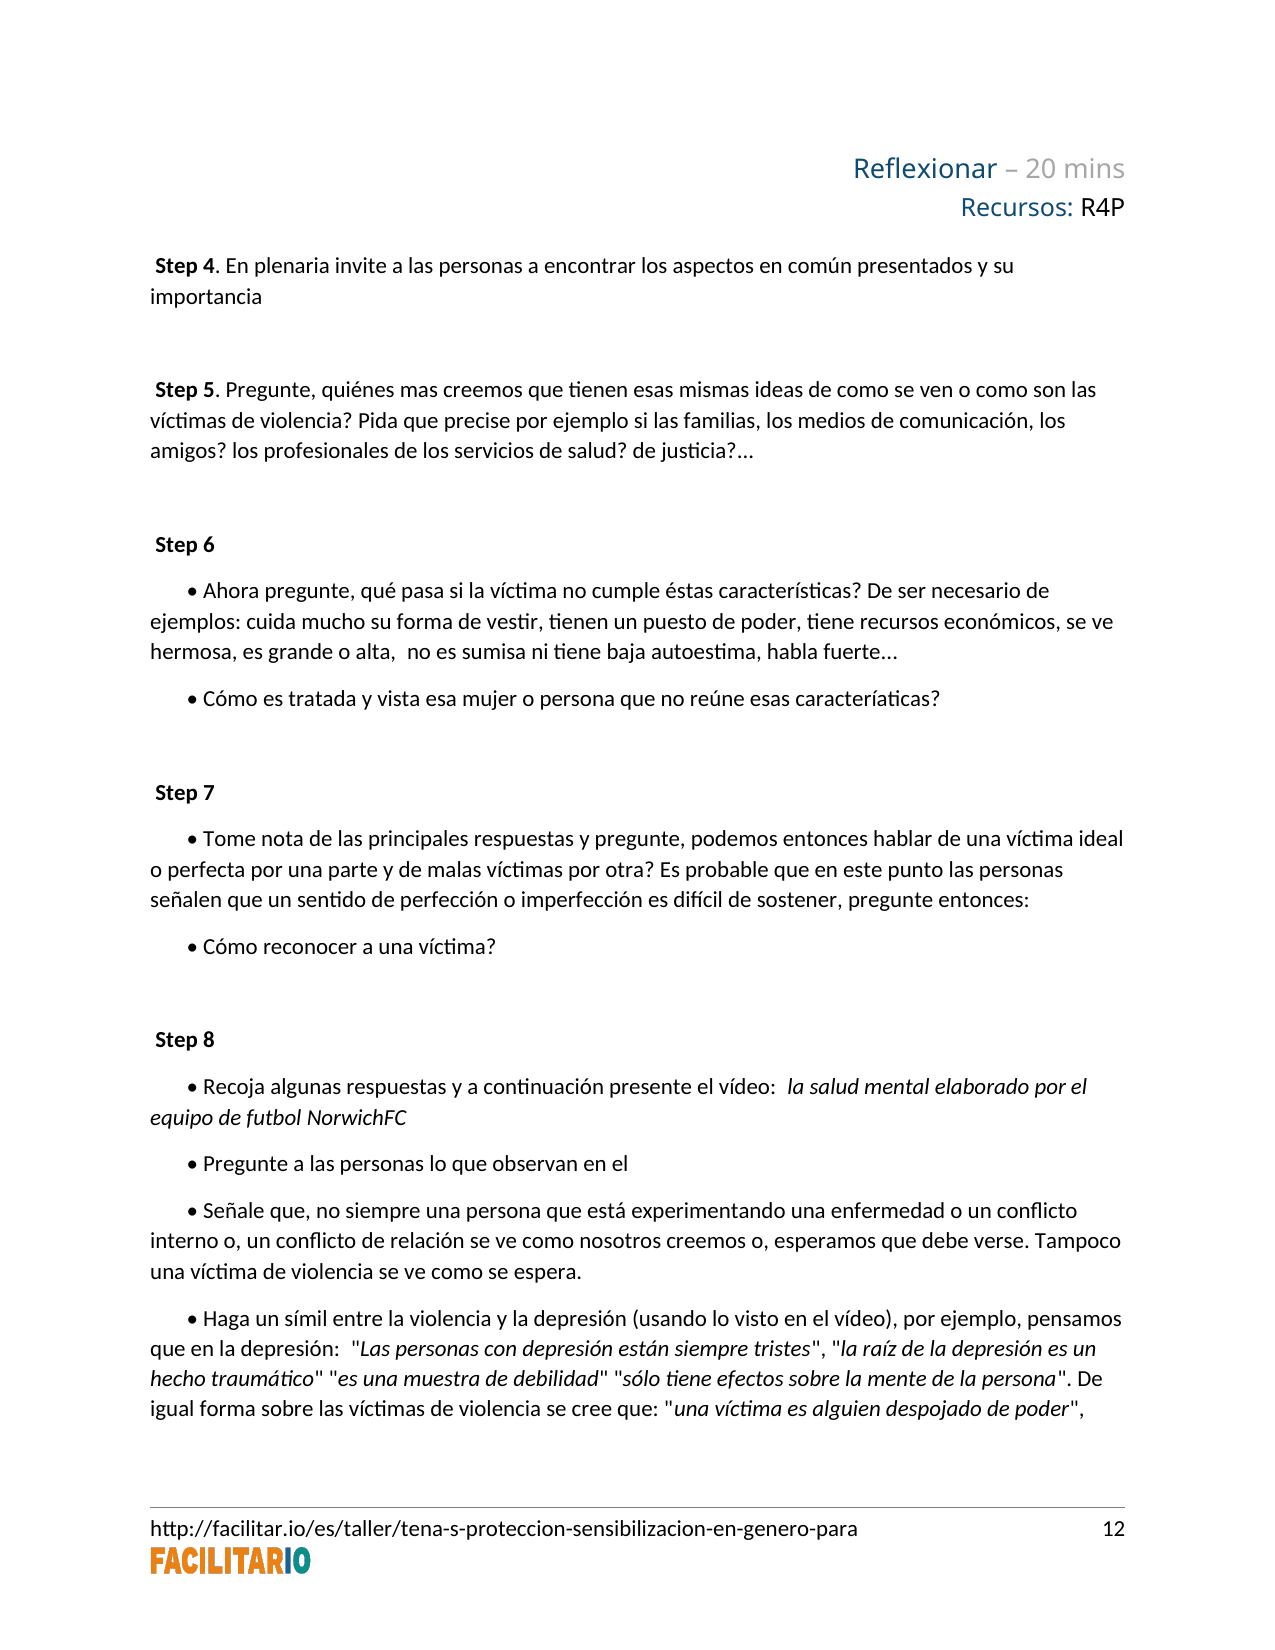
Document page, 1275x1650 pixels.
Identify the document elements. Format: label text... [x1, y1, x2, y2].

text • Cómo es tratada y vista esa mujer o persona que no reúne esas caracteríaticas? [150, 684, 1125, 712]
text • Recoja algunas respuestas y a continuación presente el vídeo: la salud mental elaborado por el equipo de futbol NorwichFC [150, 1072, 1125, 1131]
text Recursos: R4P [150, 190, 1125, 224]
subtitle Reflexionar – 20 mins [150, 150, 1125, 187]
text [150, 1304, 1125, 1422]
text Step 8 [150, 1026, 1125, 1053]
text • Pregunte a las personas lo que observan en el [150, 1149, 1125, 1177]
text • Tome nota de las principales respuestas y pregunte, podemos entonces hablar de una víctima ideal o perfecta por una parte y de malas víctimas por otra? Es probable que en este punto las personas señalen que un sentido de perfección o imperfección es difícil de sostener, pregunte entonces: [150, 824, 1125, 913]
text • Cómo reconocer a una víctima? [150, 932, 1125, 960]
text Step 7 [150, 778, 1125, 806]
picture [145, 1544, 315, 1576]
text Step 6 [150, 530, 1125, 558]
text • Señale que, no siempre una persona que está experimentando una enfermedad o un conflicto interno o, un conflicto de relación se ve como nosotros creemos o, esperamos que debe verse. Tampoco una víctima de violencia se ve como se espera. [150, 1196, 1125, 1285]
text Step 4. En plenaria invite a las personas a encontrar los aspectos en común presentados y su importancia [150, 252, 1125, 310]
text • Ahora pregunte, qué pasa si la víctima no cumple éstas características? De ser necesario de ejemplos: cuida mucho su forma de vestir, tienen un puesto de poder, tiene recursos económicos, se ve hermosa, es grande o alta, no es sumisa ni tiene baja autoestima, habla fuerte... [150, 577, 1125, 665]
text Step 5. Pregunte, quiénes mas creemos que tienen esas mismas ideas de como se ven o como son las víctimas de violencia? Pida que precise por ejemplo si las familias, los medios de comunicación, los amigos? los profesionales de los servicios de salud? de justicia?... [150, 376, 1125, 464]
